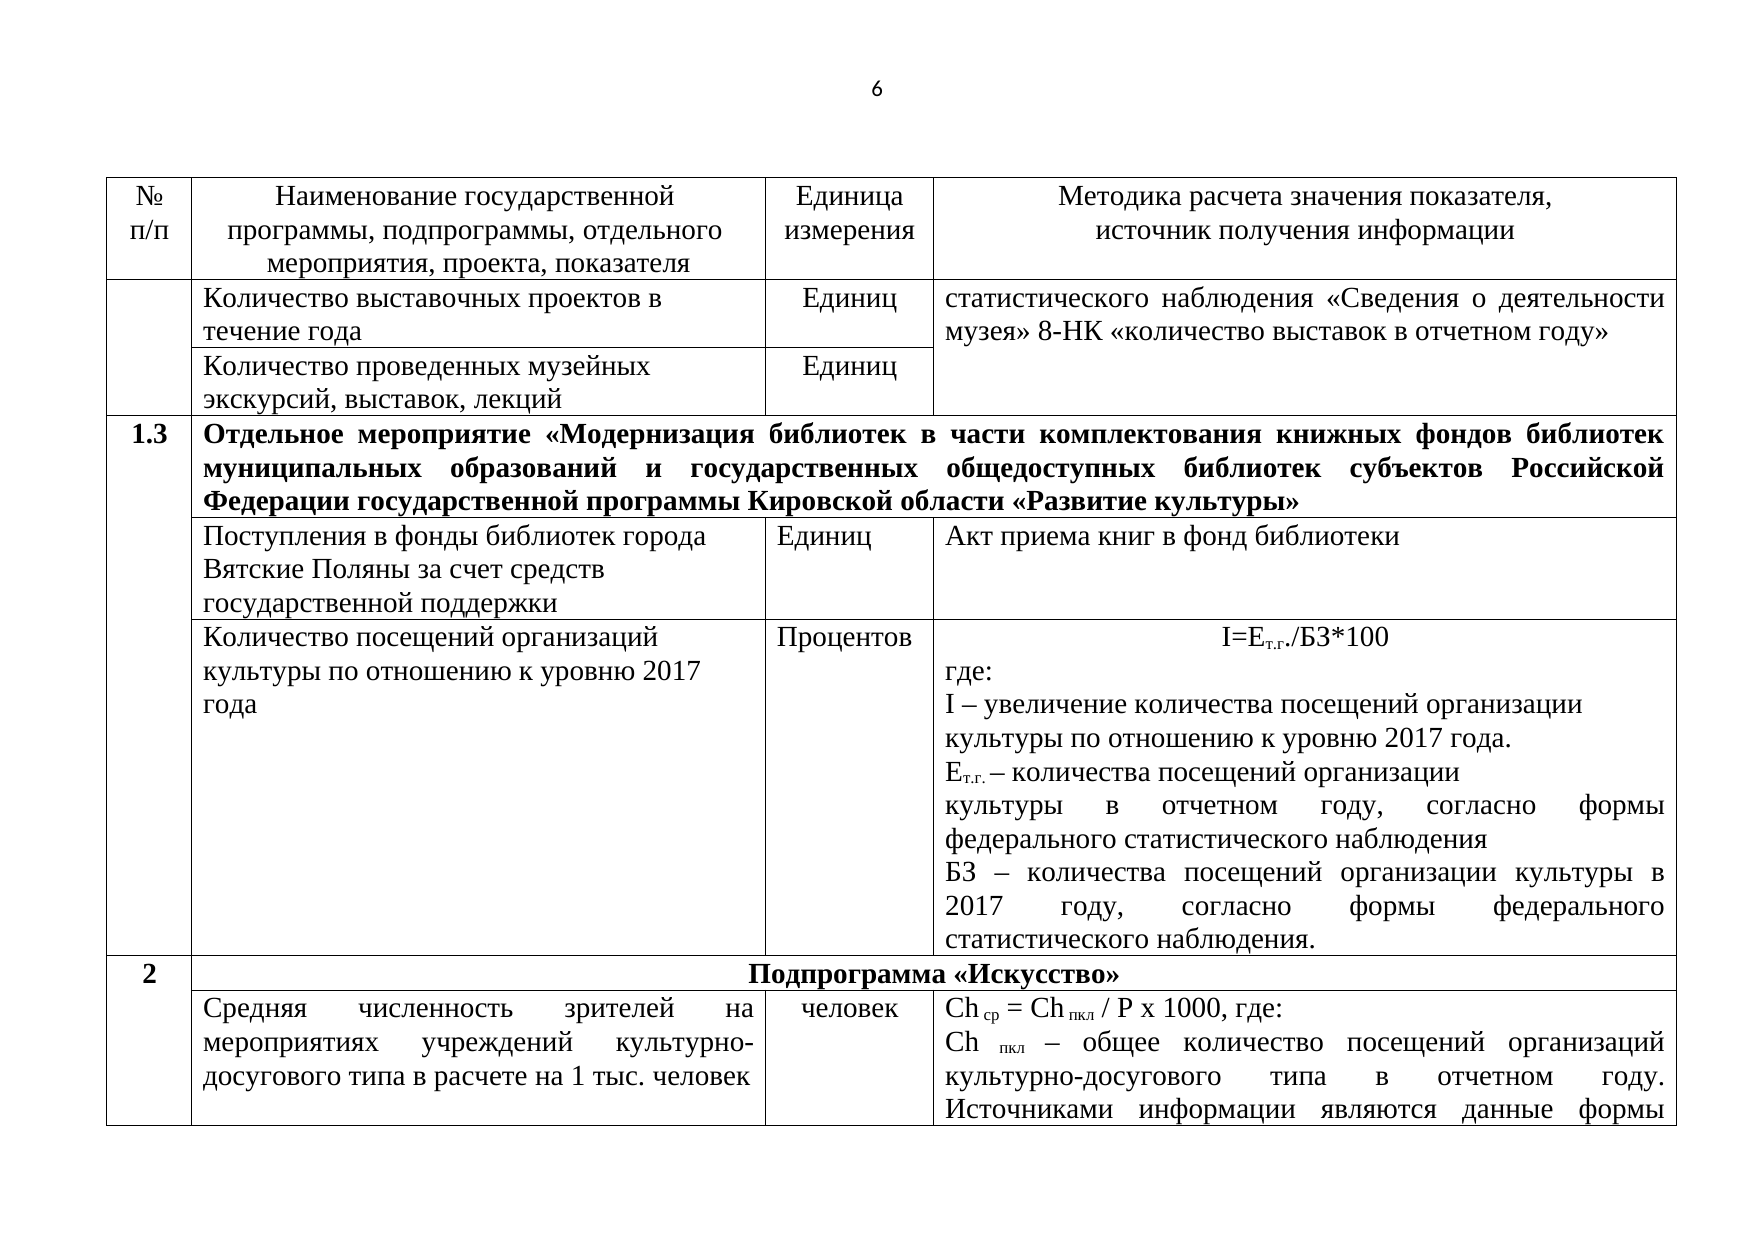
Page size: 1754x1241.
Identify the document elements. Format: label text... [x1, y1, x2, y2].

table_cell Количество посещений организаций культуры по отношению к уровню 2017 года [192, 620, 765, 955]
table_cell Единиц [766, 518, 933, 618]
table_cell Количество проведенных музейных экскурсий, выставок, лекций [192, 348, 765, 415]
table_cell Единиц [766, 348, 933, 415]
table_header № п/п [107, 178, 191, 279]
table_header Единица измерения [766, 178, 933, 279]
table_cell Подпрограмма «Искусство» [192, 956, 1676, 989]
table_header Наименование государственной программы, подпрограммы, отдельного мероприятия, проекта, показателя [192, 178, 765, 279]
table_cell I=Ет.г./БЗ*100 где: I – увеличение количества посещений организации культуры по отношению к уровню 2017 года. Ет.г. – количества посещений организации культуры в отчетном году, согласно формы федерального статистического наблюдения БЗ – количества посещений организации культуры в 2017 году, согласно формы федерального статистического наблюдения. [934, 620, 1676, 955]
table_cell Средняя численность зрителей на мероприятиях учреждений культурно-досугового типа в расчете на 1 тыс. человек [192, 991, 765, 1125]
table_cell человек [766, 991, 933, 1125]
table_cell Процентов [766, 620, 933, 955]
table_cell Единиц [766, 280, 933, 347]
table_cell 2 [107, 956, 191, 1125]
table_cell 1.3 [107, 416, 191, 955]
table_cell Количество выставочных проектов в течение года [192, 280, 765, 347]
table_header Методика расчета значения показателя, источник получения информации [934, 178, 1676, 279]
table_cell Показатель согласно данным формы федерального статистического наблюдения «Сведения о деятельности музея» 8-НК «количество выставок в отчетном году» [934, 280, 1676, 415]
table_cell Отдельное мероприятие «Модернизация библиотек в части комплектования книжных фондов библиотек муниципальных образований и государственных общедоступных библиотек субъектов Российской Федерации государственной программы Кировской области «Развитие культуры» [192, 416, 1676, 517]
table_cell Поступления в фонды библиотек города Вятские Поляны за счет средств государственной поддержки [192, 518, 765, 618]
table_cell Акт приема книг в фонд библиотеки [934, 518, 1676, 618]
